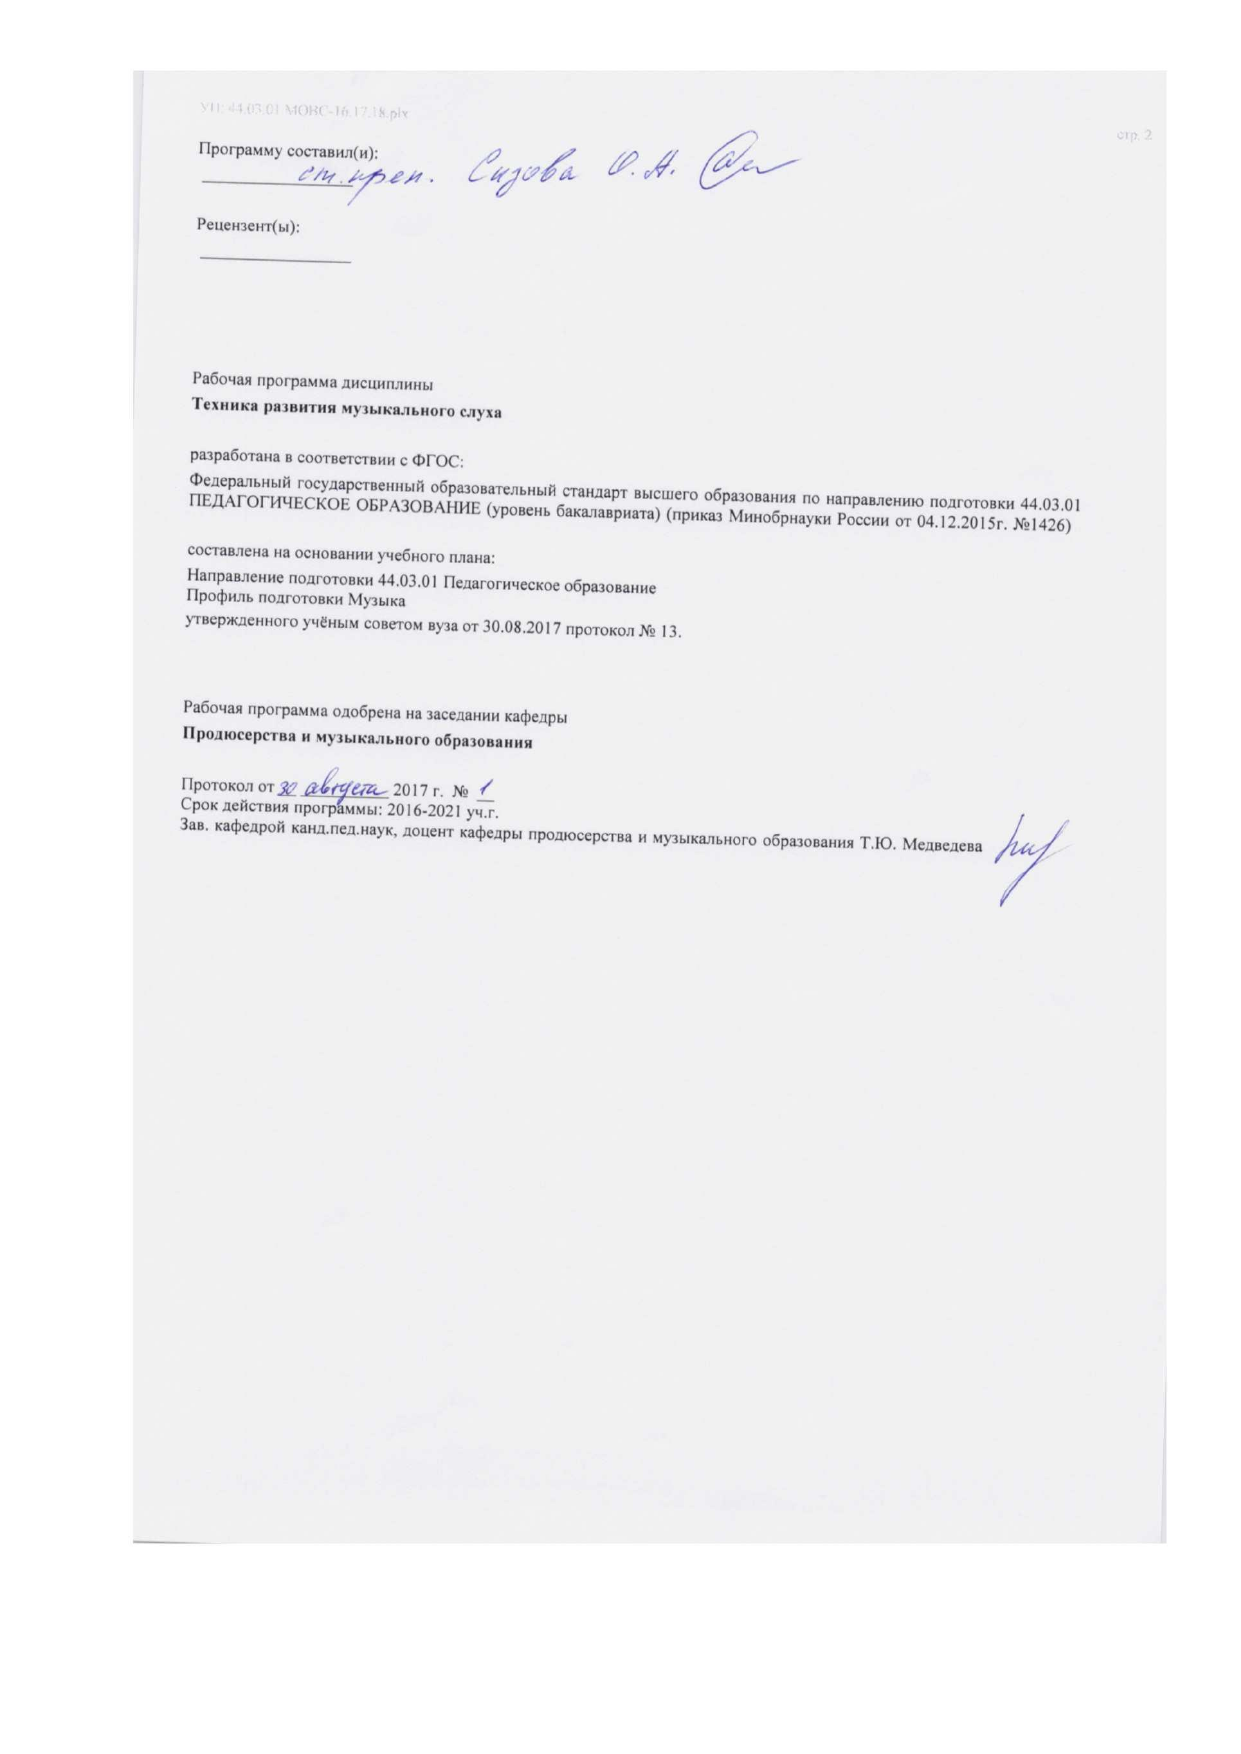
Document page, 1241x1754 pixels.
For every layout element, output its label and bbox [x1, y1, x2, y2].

picture [118, 59, 1181, 1563]
